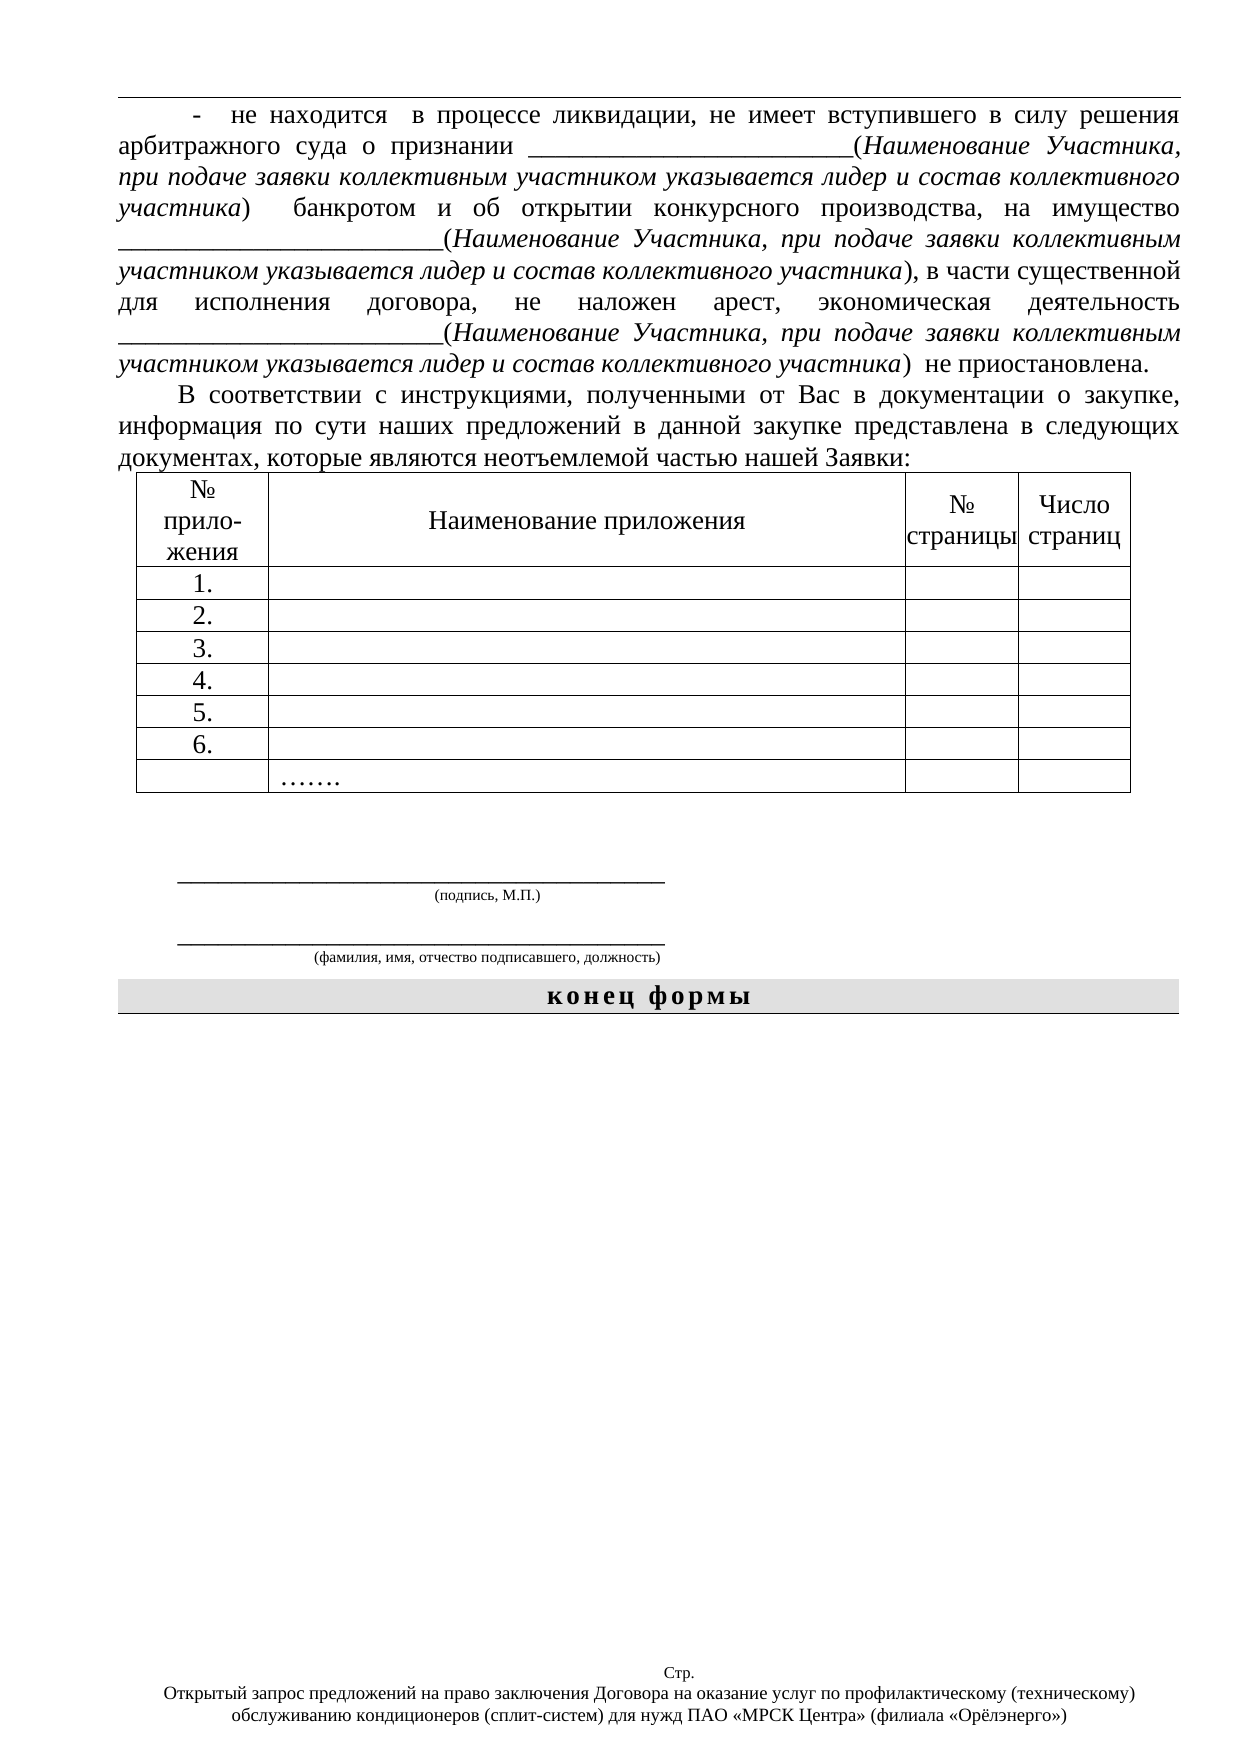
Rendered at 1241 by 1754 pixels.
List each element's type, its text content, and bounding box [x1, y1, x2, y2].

table_cell [269, 632, 905, 663]
table_cell [269, 567, 905, 598]
text ____________________________________ [118, 917, 1181, 948]
table_cell ……. [269, 760, 905, 792]
text конец формы [118, 979, 1179, 1013]
table_cell [906, 760, 1018, 792]
text В соответствии с инструкциями, полученными от Вас в документации о закупке, информация по сути наших предложений в данной закупке представлена в следующих документах, которые являются неотъемлемой частью нашей Заявки: [118, 378, 1181, 472]
table_cell [269, 696, 905, 727]
table_cell [1019, 567, 1130, 598]
table_cell [906, 696, 1018, 727]
list не находится в процессе ликвидации, не имеет вступившего в силу решения арбитражного суда о признании ________________________(Наименование Участника, при подаче заявки коллективным участником указывается лидер и состав коллективного участника) банкротом и об открытии конкурсного производства, на имущество ________________________(Наименование Участника, при подаче заявки коллективным участником указывается лидер и состав коллективного участника), в части существенной для исполнения договора, не наложен арест, экономическая деятельность ________________________(Наименование Участника, при подаче заявки коллективным участником указывается лидер и состав коллективного участника) не приостановлена. [118, 98, 1181, 378]
table_cell [1019, 632, 1130, 663]
table_cell [906, 728, 1018, 759]
table_cell [906, 664, 1018, 695]
table_cell 2. [137, 600, 268, 631]
table_cell 1. [137, 567, 268, 598]
table_cell 3. [137, 632, 268, 663]
table_cell [269, 728, 905, 759]
table_cell 6. [137, 728, 268, 759]
table_cell [1019, 728, 1130, 759]
table_cell [269, 600, 905, 631]
table_cell [269, 664, 905, 695]
table_cell 5. [137, 696, 268, 727]
table_header Наименование приложения [269, 473, 905, 566]
table_cell [1019, 760, 1130, 792]
table_header № страницы [906, 473, 1018, 566]
table_header № прило-жения [137, 473, 268, 566]
table_cell [137, 760, 268, 792]
table_cell [1019, 600, 1130, 631]
table_cell [906, 632, 1018, 663]
text (подпись, М.П.) [118, 886, 797, 917]
table_cell [1019, 664, 1130, 695]
table_cell [906, 600, 1018, 631]
table_cell 4. [137, 664, 268, 695]
table_cell [1019, 696, 1130, 727]
table_cell [906, 567, 1018, 598]
text (фамилия, имя, отчество подписавшего, должность) [118, 948, 797, 979]
text ____________________________________ [118, 855, 1181, 886]
table_header Число страниц [1019, 473, 1130, 566]
